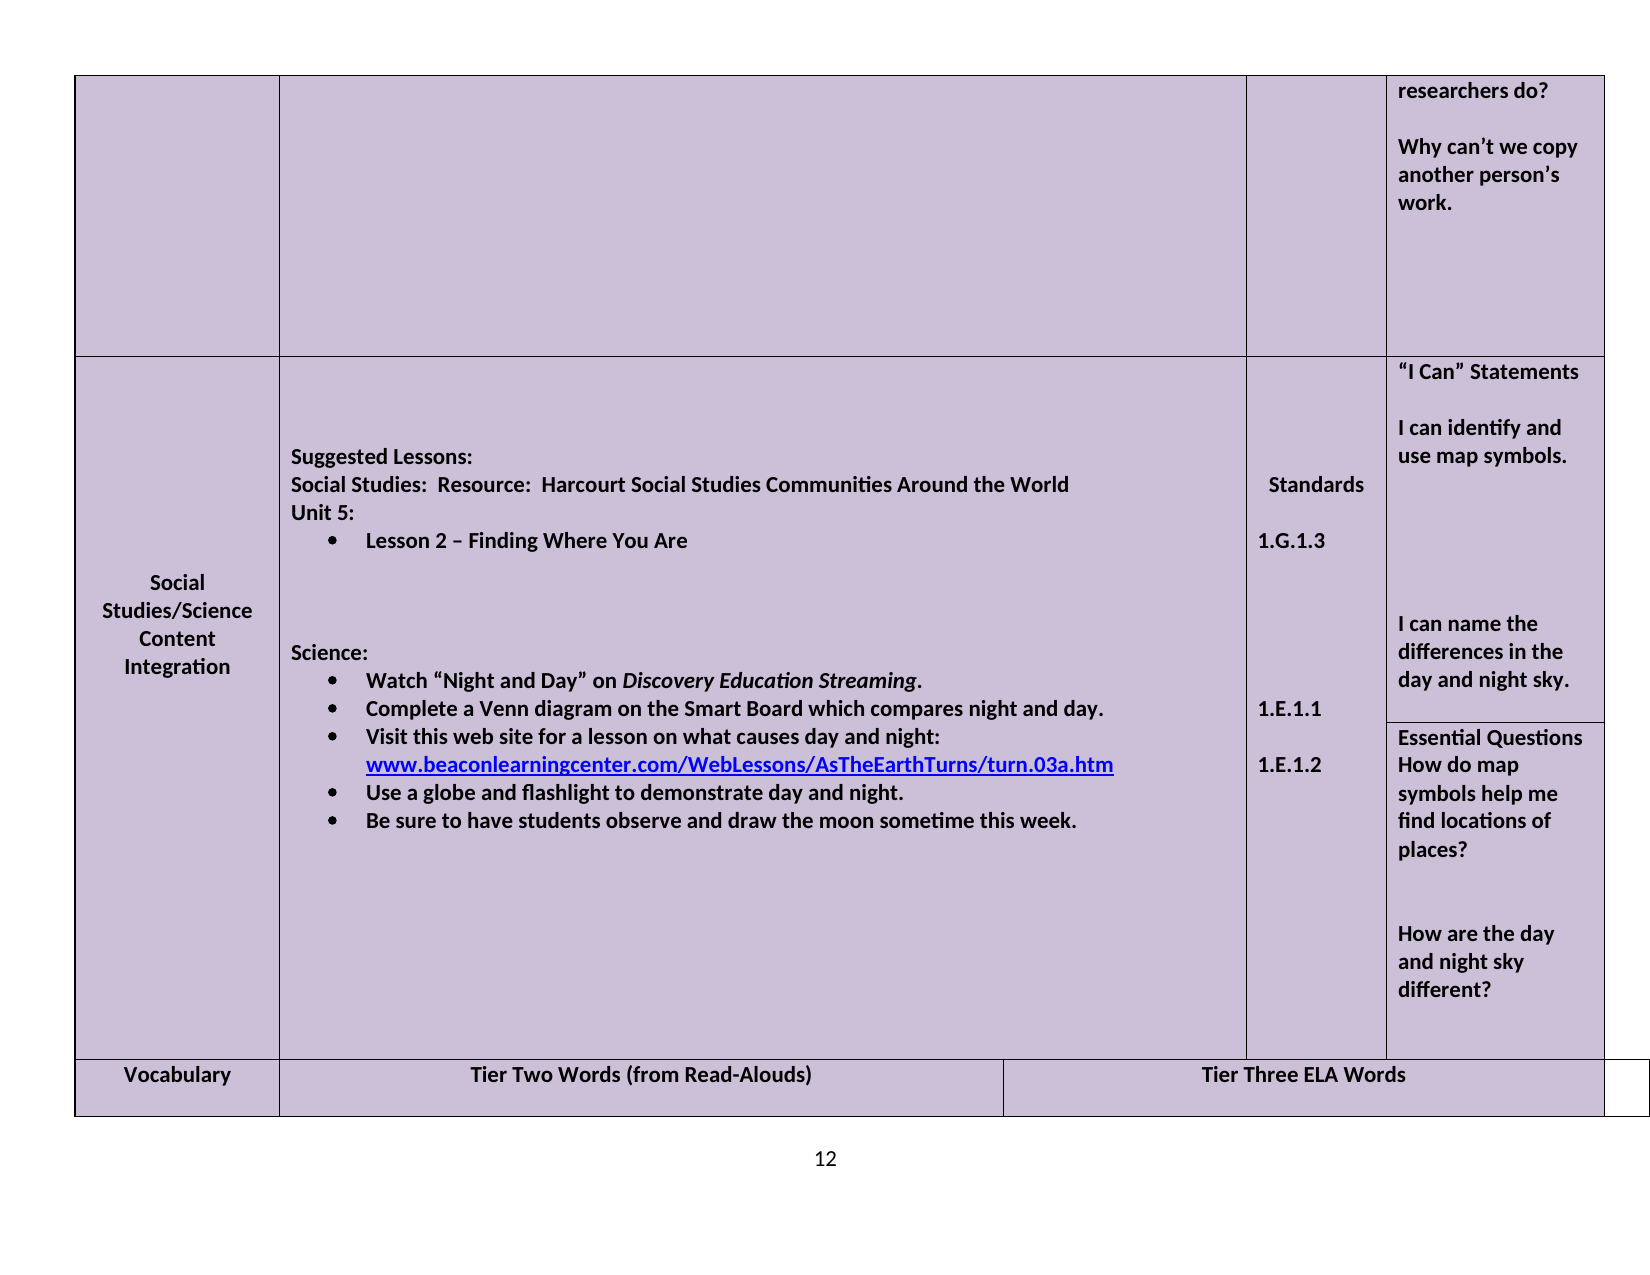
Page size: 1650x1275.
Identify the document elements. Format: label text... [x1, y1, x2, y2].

table_cell Essential Questions How do map symbols help me find locations of places? How are the day and night sky different? [1387, 723, 1604, 1059]
table_cell Vocabulary [76, 1060, 279, 1116]
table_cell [1004, 1060, 1604, 1116]
table_cell Suggested Lessons: Social Studies: Resource: Harcourt Social Studies Communities Around the World Unit 5: Lesson 2 – Finding Where You Are Science: Watch “Night and Day” on Discovery Education Streaming. Complete a Venn diagram on the Smart Board which compares night and day. Visit this web site for a lesson on what causes day and night: www.beaconlearningcenter.com/WebLessons/AsTheEarthTurns/turn.03a.htm Use a globe and flashlight to demonstrate day and night. Be sure to have students observe and draw the moon sometime this week. [280, 357, 1246, 1059]
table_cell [1387, 76, 1604, 356]
table_cell “I Can” Statements I can identify and use map symbols. I can name the differences in the day and night sky. [1387, 357, 1604, 722]
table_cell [1605, 1060, 1649, 1116]
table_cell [280, 1060, 1003, 1116]
table_cell Social Studies/Science Content Integration [76, 357, 279, 1059]
table_cell Standards 1.G.1.3 1.E.1.1 1.E.1.2 [1247, 357, 1386, 1059]
